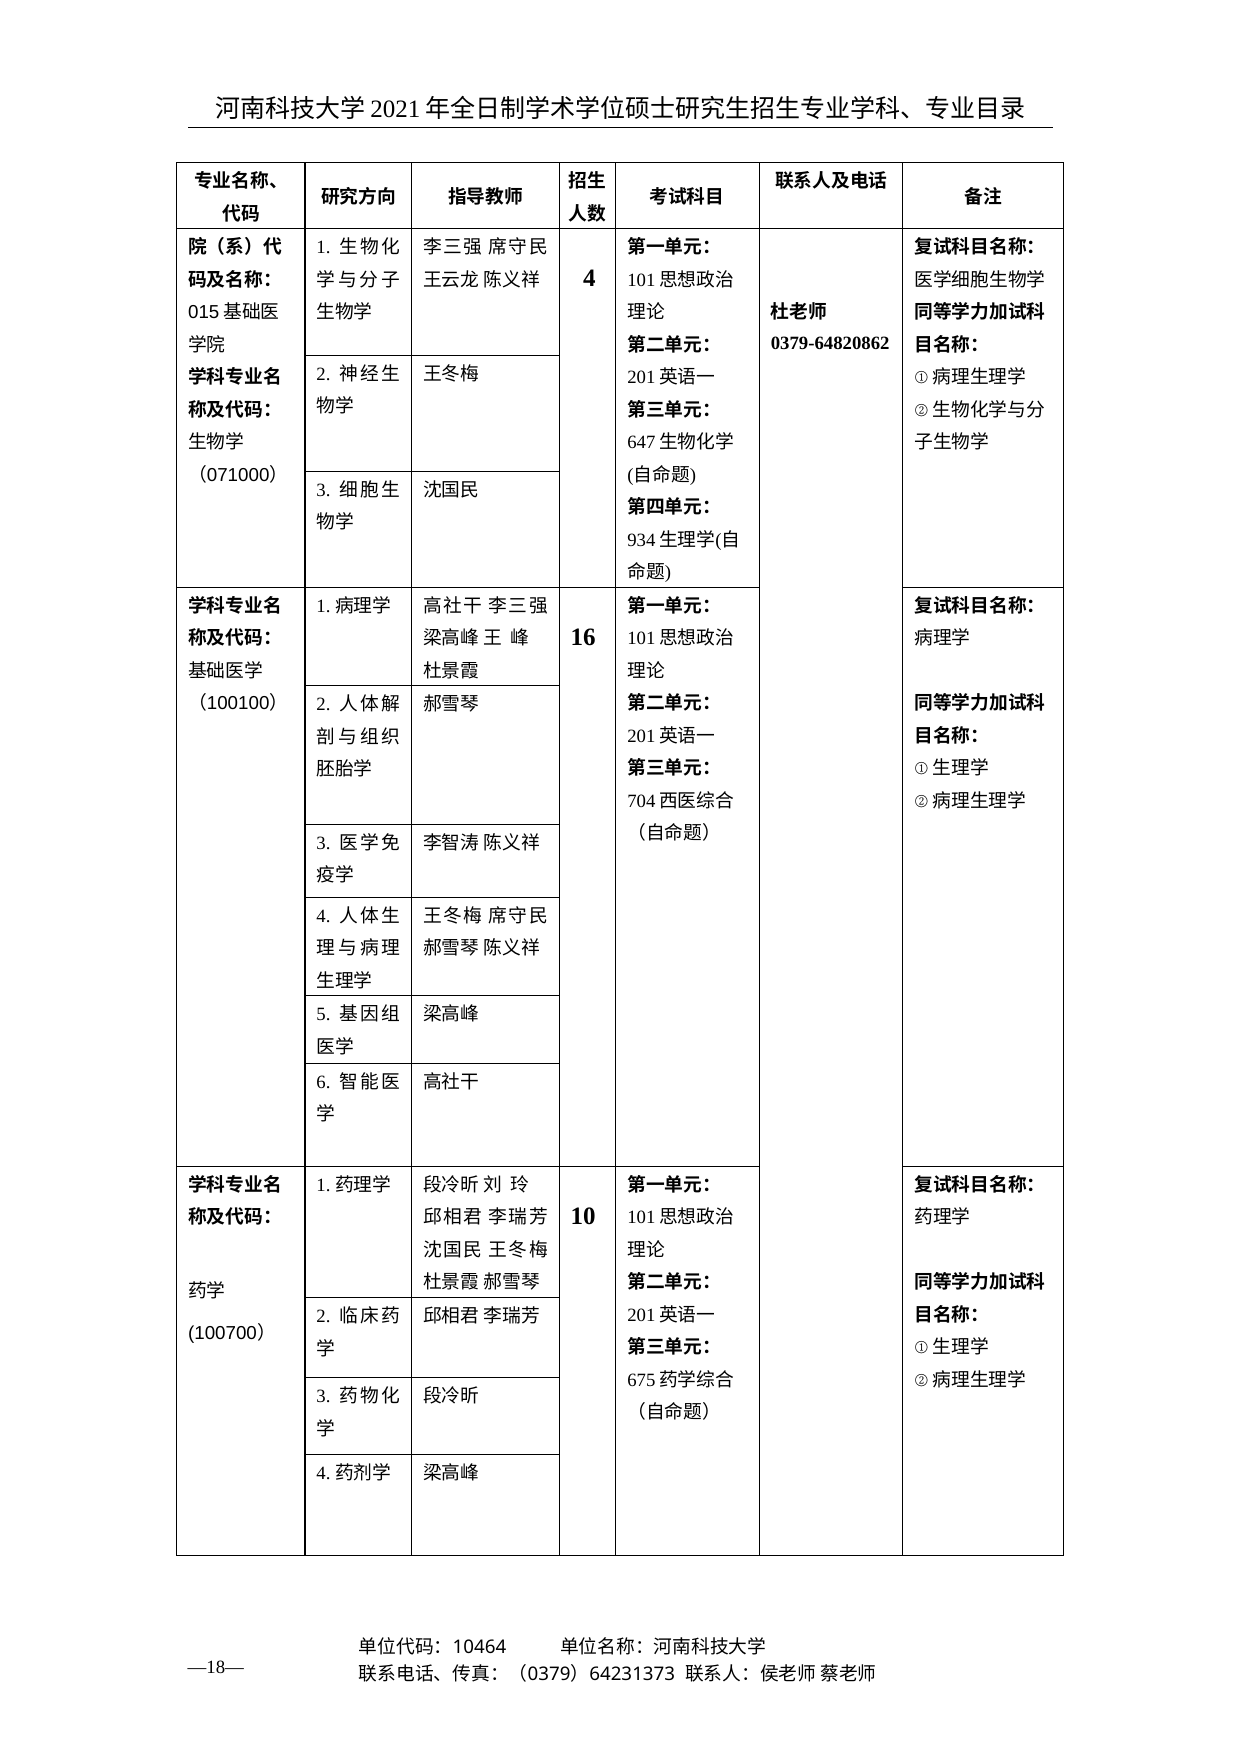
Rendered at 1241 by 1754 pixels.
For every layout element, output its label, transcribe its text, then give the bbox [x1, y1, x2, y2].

table_cell 邱相君 李瑞芳 [412, 1298, 559, 1377]
table_cell 复试科目名称： 病理学 同等学力加试科目名称： ①生理学 ②病理生理学 [903, 588, 1063, 1166]
table_cell 学科专业名称及代码： 药学(100700） [177, 1167, 304, 1555]
table_cell 3. 医学免疫学 [306, 825, 411, 897]
table_header 指导教师 [412, 163, 559, 228]
table_cell 高社干 [412, 1064, 559, 1166]
table_cell 沈国民 [412, 472, 559, 587]
table_cell 10 [560, 1167, 615, 1555]
table_header 考试科目 [616, 163, 759, 228]
table_cell 段冷昕 刘 玲 邱相君 李瑞芳沈国民 王冬梅杜景霞 郝雪琴 [412, 1167, 559, 1297]
table_cell 4 [560, 229, 615, 587]
table_cell 1. 药理学 [306, 1167, 411, 1297]
table_cell 王冬梅 [412, 356, 559, 471]
table_cell 4. 药剂学 [306, 1455, 411, 1555]
table_cell 院（系）代码及名称： 015基础医学院 学科专业名称及代码： 生物学（071000） [177, 229, 304, 587]
table_cell 6. 智能医学 [306, 1064, 411, 1166]
table_cell 1. 生物化学与分子生物学 [306, 229, 411, 355]
table_cell 2. 神经生物学 [306, 356, 411, 471]
table_cell 2. 临床药学 [306, 1298, 411, 1377]
table_cell 王冬梅 席守民郝雪琴 陈义祥 [412, 898, 559, 995]
table_cell 段冷昕 [412, 1378, 559, 1454]
table_cell 16 [560, 588, 615, 1166]
table_header 备注 [903, 163, 1063, 228]
table_cell 第一单元： 101思想政治理论 第二单元： 201英语一 第三单元： 647生物化学(自命题) 第四单元： 934生理学(自命题) [616, 229, 759, 587]
table_cell 学科专业名称及代码： 基础医学（100100） [177, 588, 304, 1166]
table_header 研究方向 [306, 163, 411, 228]
table_cell 梁高峰 [412, 996, 559, 1063]
table_cell 4. 人体生理与病理生理学 [306, 898, 411, 995]
table_cell 第一单元： 101思想政治理论 第二单元： 201英语一 第三单元： 704西医综合（自命题） [616, 588, 759, 1166]
table_cell 复试科目名称： 药理学 同等学力加试科目名称： ①生理学 ②病理生理学 [903, 1167, 1063, 1555]
table_cell 3. 细胞生物学 [306, 472, 411, 587]
table_cell 郝雪琴 [412, 686, 559, 824]
table_header 联系人及电话 [760, 163, 902, 228]
table_header 专业名称、 代码 [177, 163, 304, 228]
table_cell 高社干 李三强梁高峰 王 峰 杜景霞 [412, 588, 559, 685]
table_header 招生 人数 [560, 163, 615, 228]
table_cell 李三强 席守民 王云龙 陈义祥 [412, 229, 559, 355]
table_cell 5. 基因组医学 [306, 996, 411, 1063]
table_cell 2. 人体解剖与组织胚胎学 [306, 686, 411, 824]
table_cell 李智涛 陈义祥 [412, 825, 559, 897]
table_cell 3. 药物化学 [306, 1378, 411, 1454]
table_cell 复试科目名称： 医学细胞生物学 同等学力加试科目名称： ①病理生理学 ②生物化学与分子生物学 [903, 229, 1063, 587]
table_cell 第一单元： 101思想政治理论 第二单元： 201英语一 第三单元： 675药学综合（自命题） [616, 1167, 759, 1555]
table_cell 梁高峰 [412, 1455, 559, 1555]
table_cell 杜老师 0379-64820862 [760, 229, 902, 1555]
table_cell 1. 病理学 [306, 588, 411, 685]
